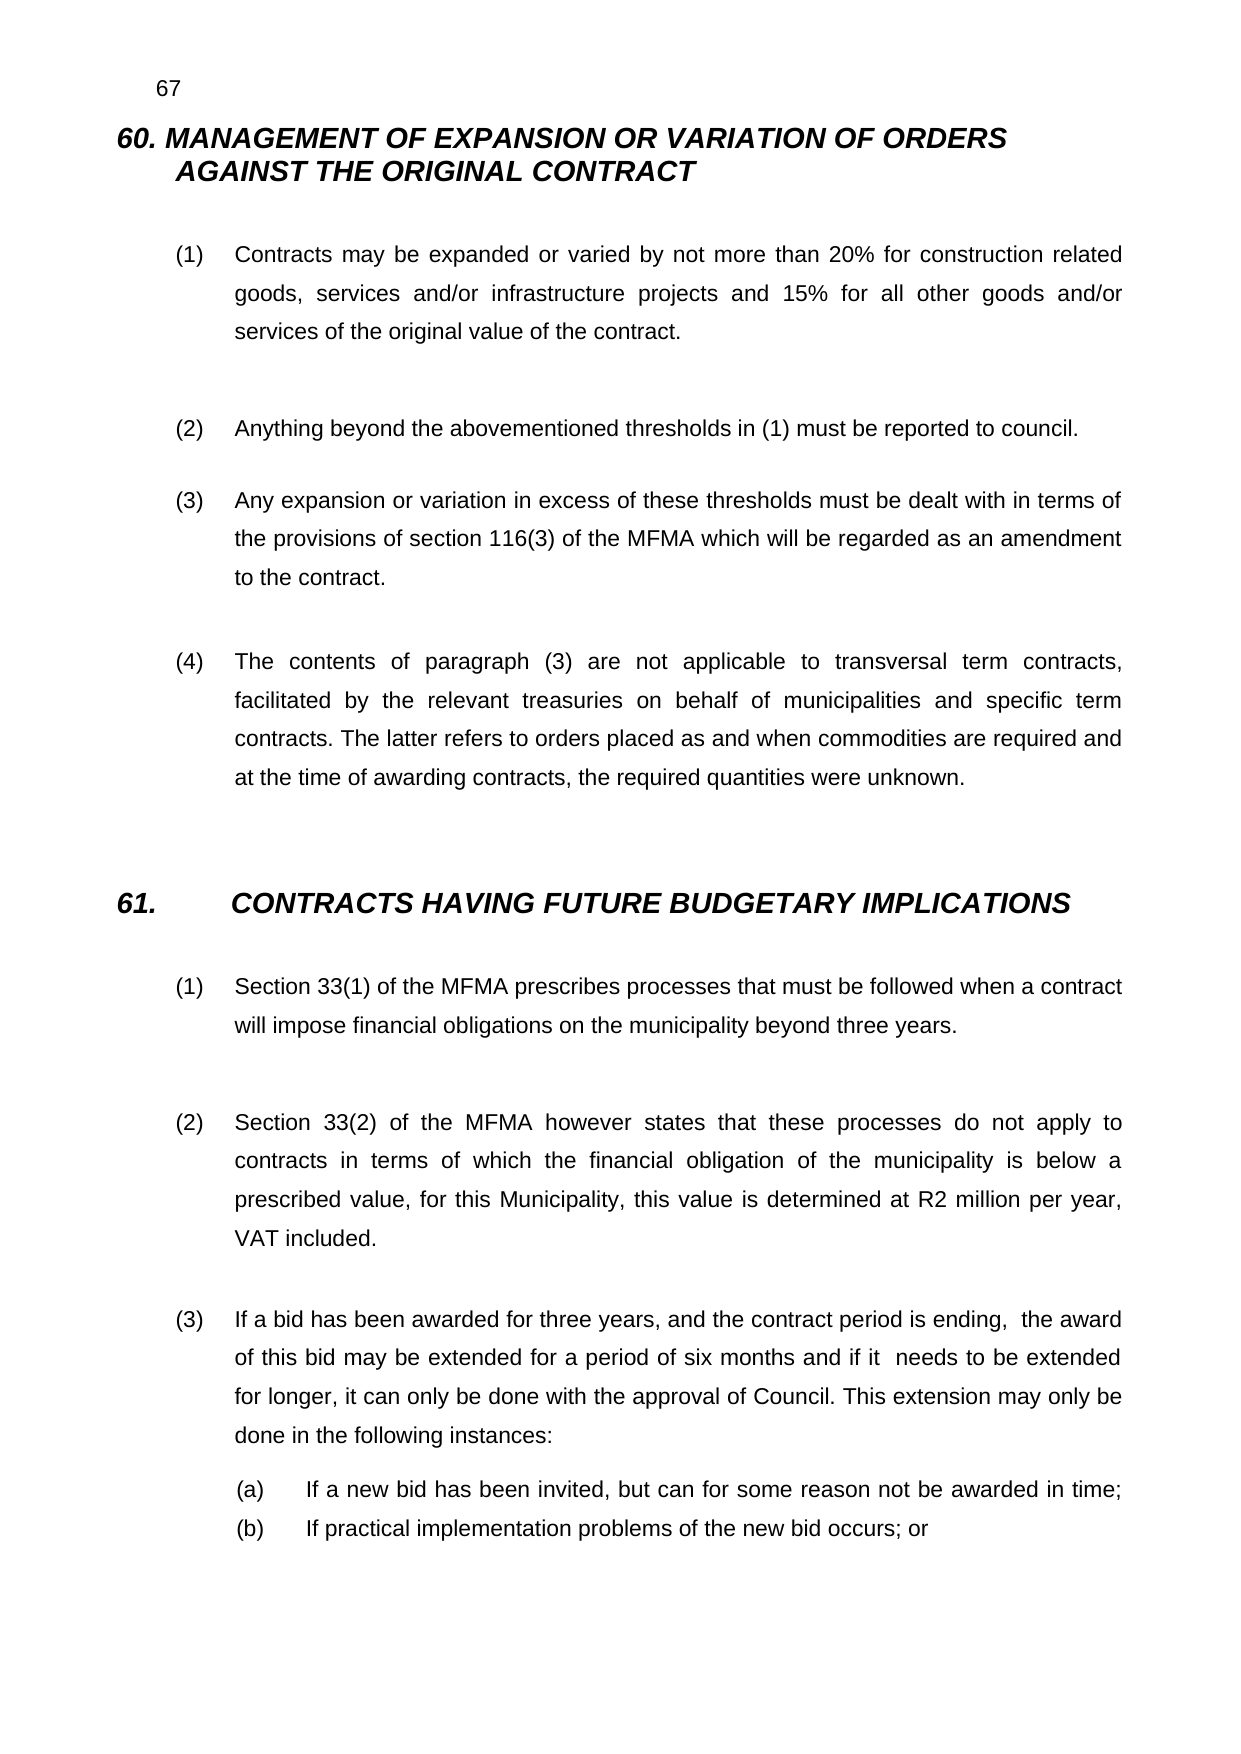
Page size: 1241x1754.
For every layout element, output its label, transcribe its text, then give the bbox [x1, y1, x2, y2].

text (a) If a new bid has been invited, but can for some reason not be awarded in time; (b) If practical implementation problems of the new bid occurs; or [236, 1476, 1123, 1541]
list Any expansion or variation in excess of these thresholds must be dealt with in terms of the provisions of section 116(3) of the MFMA which will be regarded as an amendment to the contract. [175, 487, 1123, 590]
list Section 33(2) of the MFMA however states that these processes do not apply to contracts in terms of which the financial obligation of the municipality is below a prescribed value, for this Municipality, this value is determined at R2 million per year, VAT included. [175, 1109, 1123, 1251]
list Anything beyond the abovementioned thresholds in (1) must be reported to council. [175, 415, 1123, 442]
list Section 33(1) of the MFMA prescribes processes that must be followed when a contract will impose financial obligations on the municipality beyond three years. [175, 973, 1123, 1038]
list Contracts may be expanded or varied by not more than 20% for construction related goods, services and/or infrastructure projects and 15% for all other goods and/or services of the original value of the contract. [175, 241, 1123, 344]
list If a bid has been awarded for three years, and the contract period is ending, the award of this bid may be extended for a period of six months and if it needs to be extended for longer, it can only be done with the approval of Council. This extension may only be done in the following instances: [175, 1306, 1123, 1448]
subtitle 60. MANAGEMENT OF EXPANSION OR VARIATION OF ORDERS AGAINST THE ORIGINAL CONTRACT [116, 122, 1124, 188]
subtitle 61. CONTRACTS HAVING FUTURE BUDGETARY IMPLICATIONS [116, 887, 1124, 920]
list The contents of paragraph (3) are not applicable to transversal term contracts, facilitated by the relevant treasuries on behalf of municipalities and specific term contracts. The latter refers to orders placed as and when commodities are required and at the time of awarding contracts, the required quantities were unknown. [175, 648, 1123, 790]
